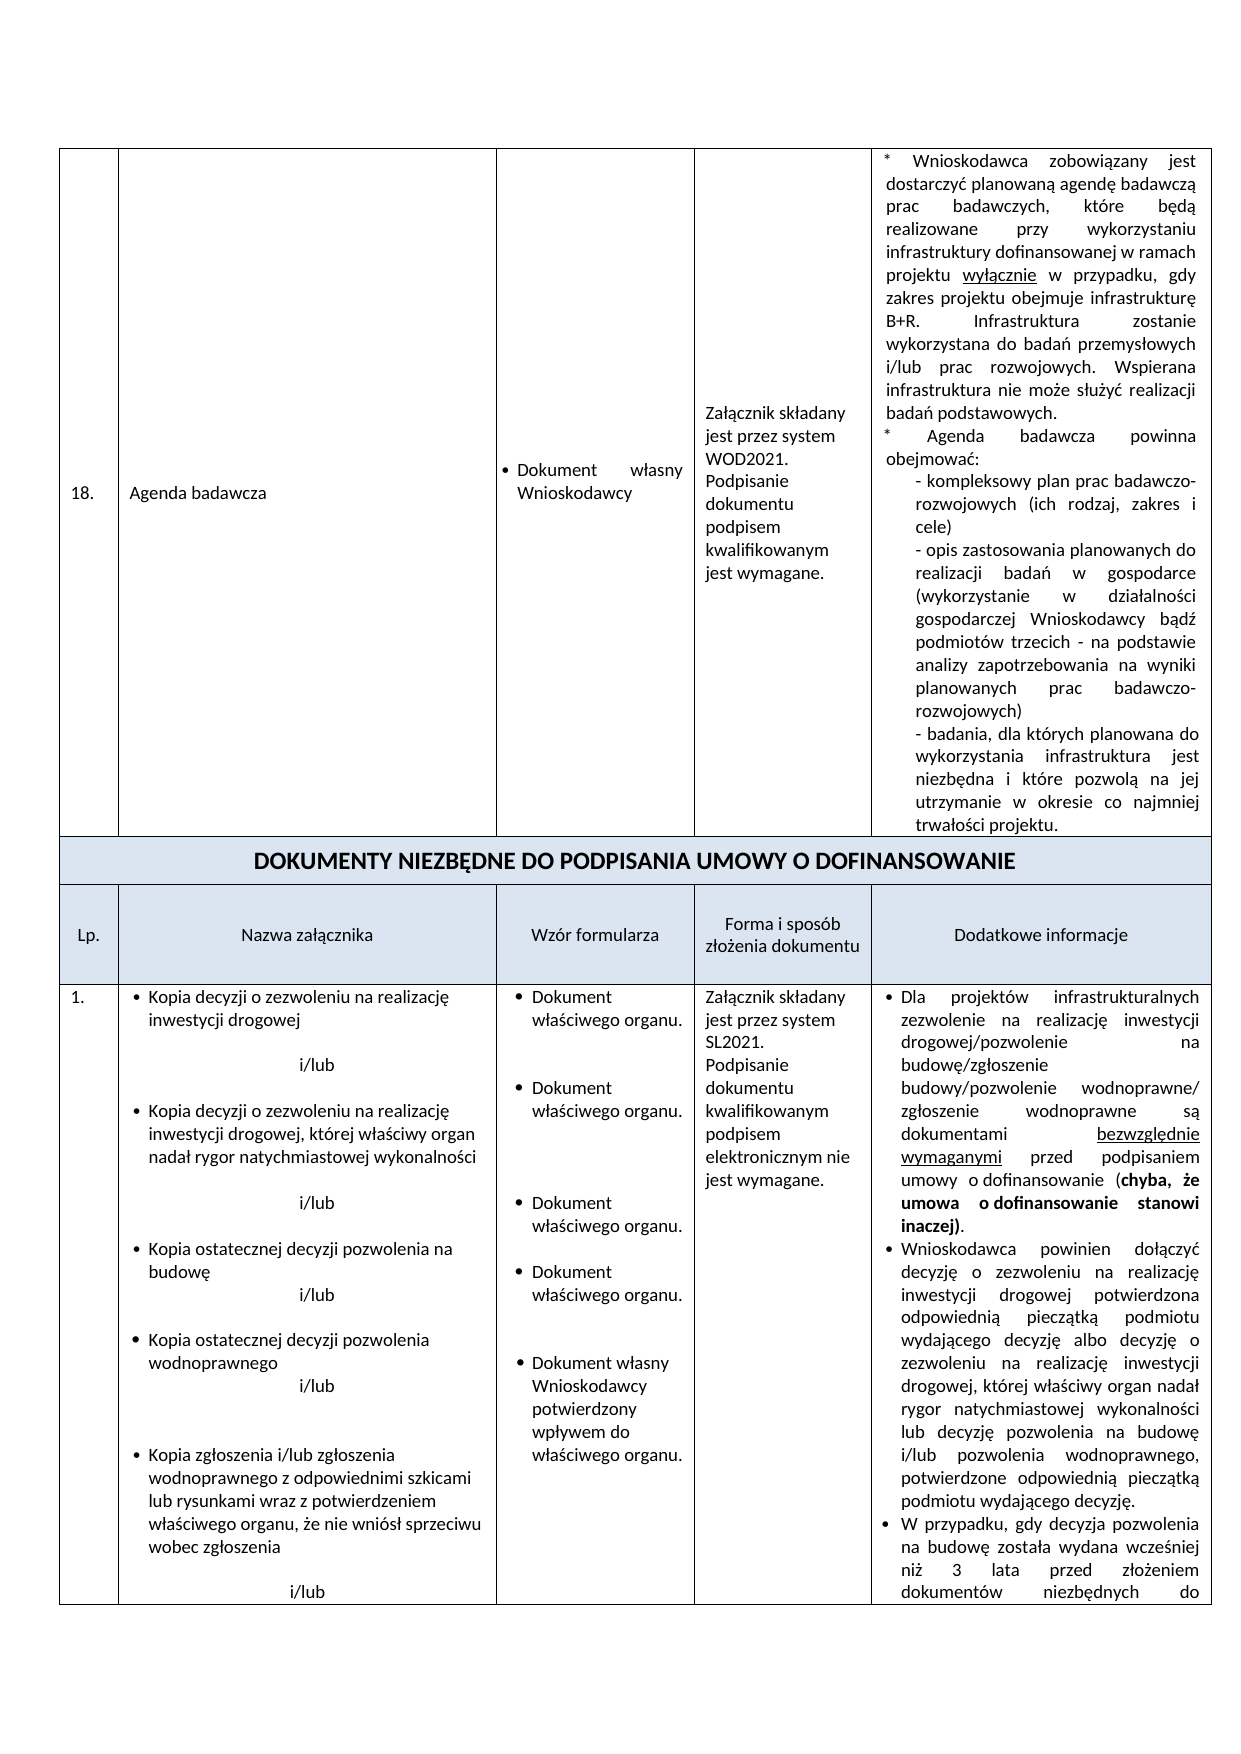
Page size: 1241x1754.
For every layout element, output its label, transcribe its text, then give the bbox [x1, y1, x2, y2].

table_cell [119, 985, 496, 1604]
table_cell Załącznik składany jest przez system WOD2021. Podpisanie dokumentu podpisem kwalifikowanym jest wymagane. [695, 149, 871, 836]
table_cell Lp. [60, 885, 118, 984]
table_cell Nazwa załącznika [119, 885, 496, 984]
table_cell Dodatkowe informacje [872, 885, 1211, 984]
table_cell Dokument własny Wnioskodawcy [497, 149, 694, 836]
table_cell Wzór formularza [497, 885, 694, 984]
table_cell DOKUMENTY NIEZBĘDNE DO PODPISANIA UMOWY O DOFINANSOWANIE [60, 837, 1211, 884]
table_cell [872, 985, 1211, 1604]
table_cell Forma i sposób złożenia dokumentu [695, 885, 871, 984]
table_cell Agenda badawcza [119, 149, 496, 836]
table_cell 1. [60, 985, 118, 1604]
table_cell 18. [60, 149, 118, 836]
table_cell * Wnioskodawca zobowiązany jest dostarczyć planowaną agendę badawczą prac badawczych, które będą realizowane przy wykorzystaniu infrastruktury dofinansowanej w ramach projektu wyłącznie w przypadku, gdy zakres projektu obejmuje infrastrukturę B+R. Infrastruktura zostanie wykorzystana do badań przemysłowych i/lub prac rozwojowych. Wspierana infrastruktura nie może służyć realizacji badań podstawowych. * Agenda badawcza powinna obejmować: - kompleksowy plan prac badawczo-rozwojowych (ich rodzaj, zakres i cele) - opis zastosowania planowanych do realizacji badań w gospodarce (wykorzystanie w działalności gospodarczej Wnioskodawcy bądź podmiotów trzecich - na podstawie analizy zapotrzebowania na wyniki planowanych prac badawczo-rozwojowych) - badania, dla których planowana do wykorzystania infrastruktura jest niezbędna i które pozwolą na jej utrzymanie w okresie co najmniej trwałości projektu. [872, 149, 1211, 836]
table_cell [695, 985, 871, 1604]
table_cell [497, 985, 694, 1604]
